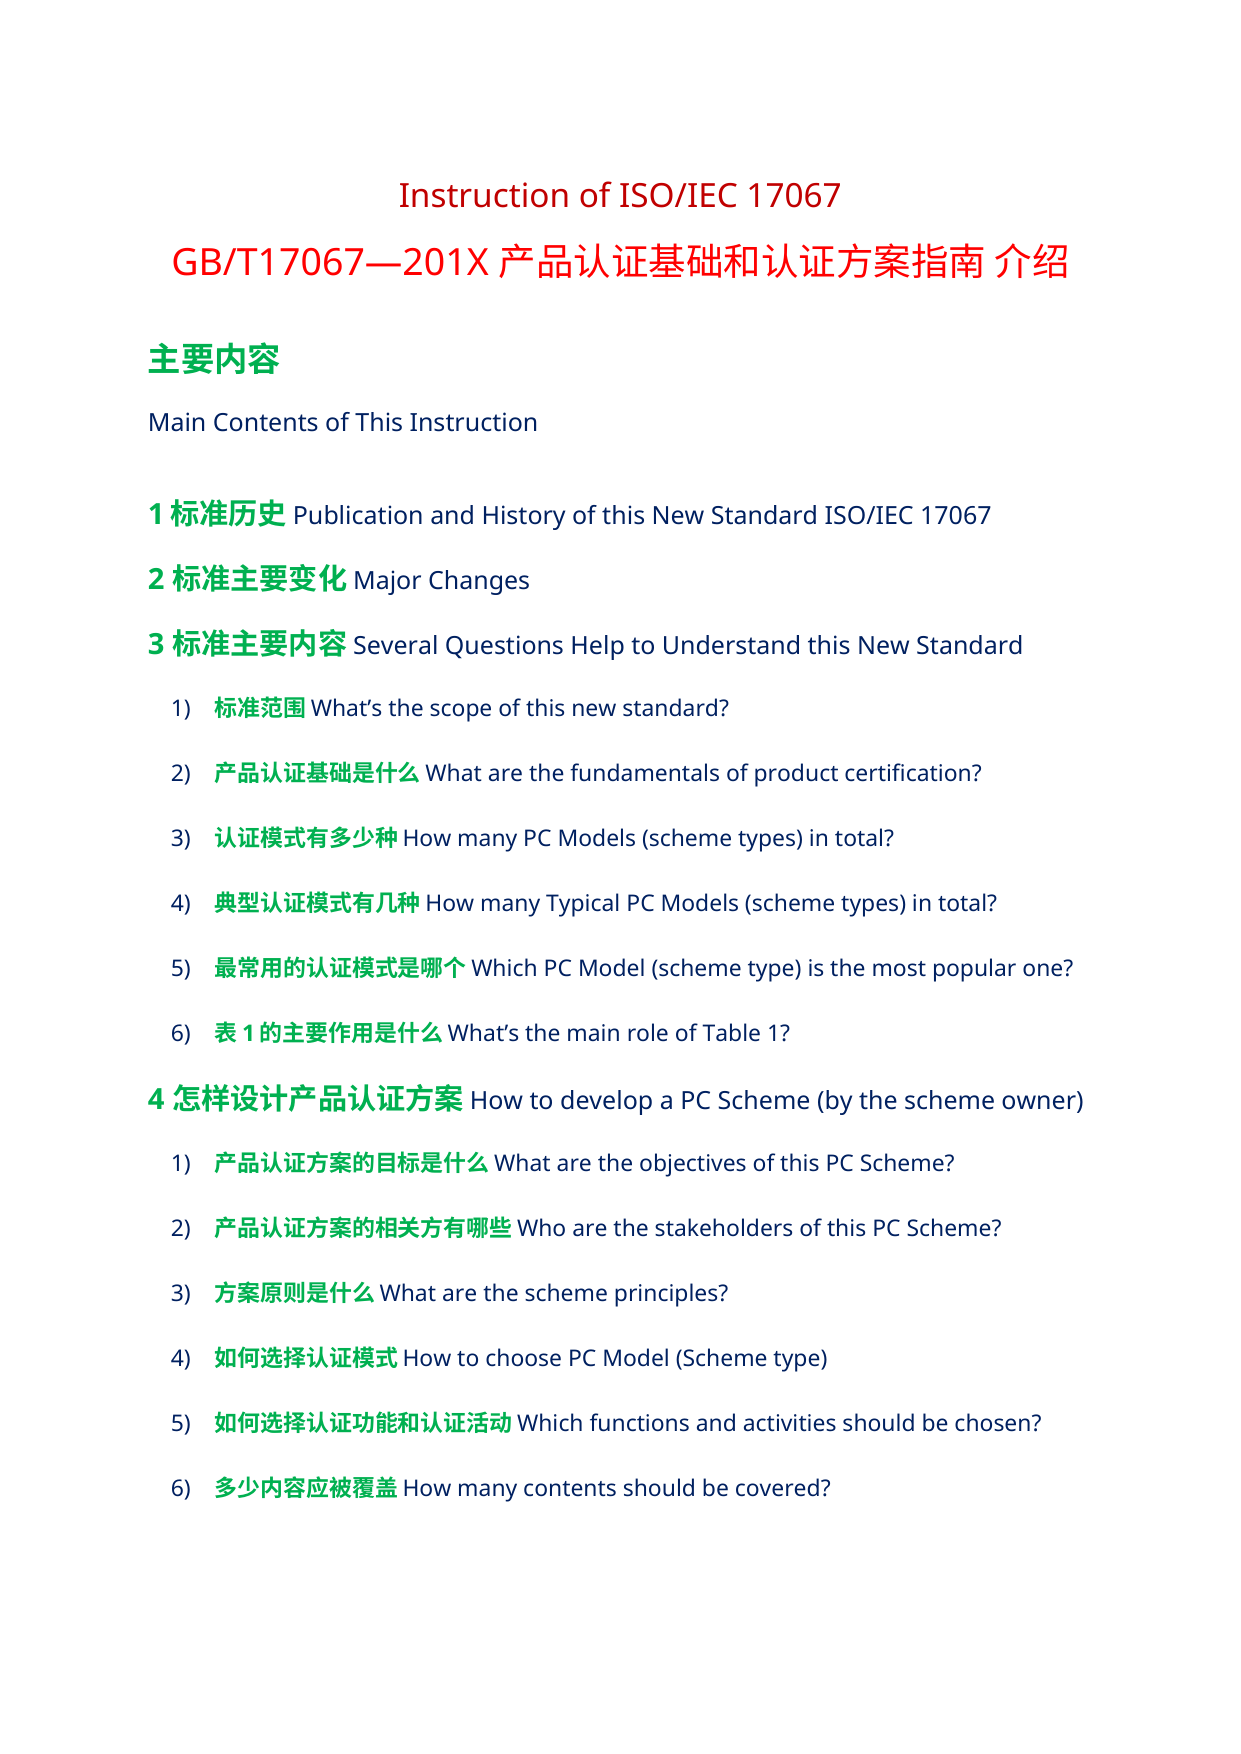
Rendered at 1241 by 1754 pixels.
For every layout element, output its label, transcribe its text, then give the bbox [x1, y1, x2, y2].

list 典型认证模式有几种How many Typical PC Models (scheme types) in total? [171, 869, 1093, 934]
text Instruction of ISO/IEC 17067 [148, 162, 1093, 227]
list 最常用的认证模式是哪个Which PC Model (scheme type) is the most popular one? [171, 934, 1093, 999]
list 产品认证方案的相关方有哪些Who are the stakeholders of this PC Scheme? [171, 1194, 1093, 1259]
list 产品认证方案的目标是什么What are the objectives of this PC Scheme? [171, 1129, 1093, 1194]
list 认证模式有多少种How many PC Models (scheme types) in total? [171, 804, 1093, 869]
text 2 标准主要变化Major Changes [148, 544, 1093, 609]
text 3 标准主要内容Several Questions Help to Understand this New Standard [148, 609, 1093, 674]
list 如何选择认证功能和认证活动Which functions and activities should be chosen? [171, 1389, 1093, 1454]
text GB/T17067—201X 产品认证基础和认证方案指南 介绍 [148, 227, 1093, 292]
list 如何选择认证模式How to choose PC Model (Scheme type) [171, 1324, 1093, 1389]
list 多少内容应被覆盖How many contents should be covered? [171, 1454, 1093, 1519]
list 标准范围What’s the scope of this new standard? [171, 674, 1093, 739]
text Main Contents of This Instruction [148, 389, 1093, 454]
text 1标准历史Publication and History of this New Standard ISO/IEC 17067 [148, 479, 1093, 544]
list 产品认证基础是什么What are the fundamentals of product certification? [171, 739, 1093, 804]
text 主要内容 [148, 324, 1093, 389]
list 表1的主要作用是什么What’s the main role of Table 1? [171, 999, 1093, 1064]
list 方案原则是什么What are the scheme principles? [171, 1259, 1093, 1324]
text 4 怎样设计产品认证方案How to develop a PC Scheme (by the scheme owner) [148, 1064, 1093, 1129]
